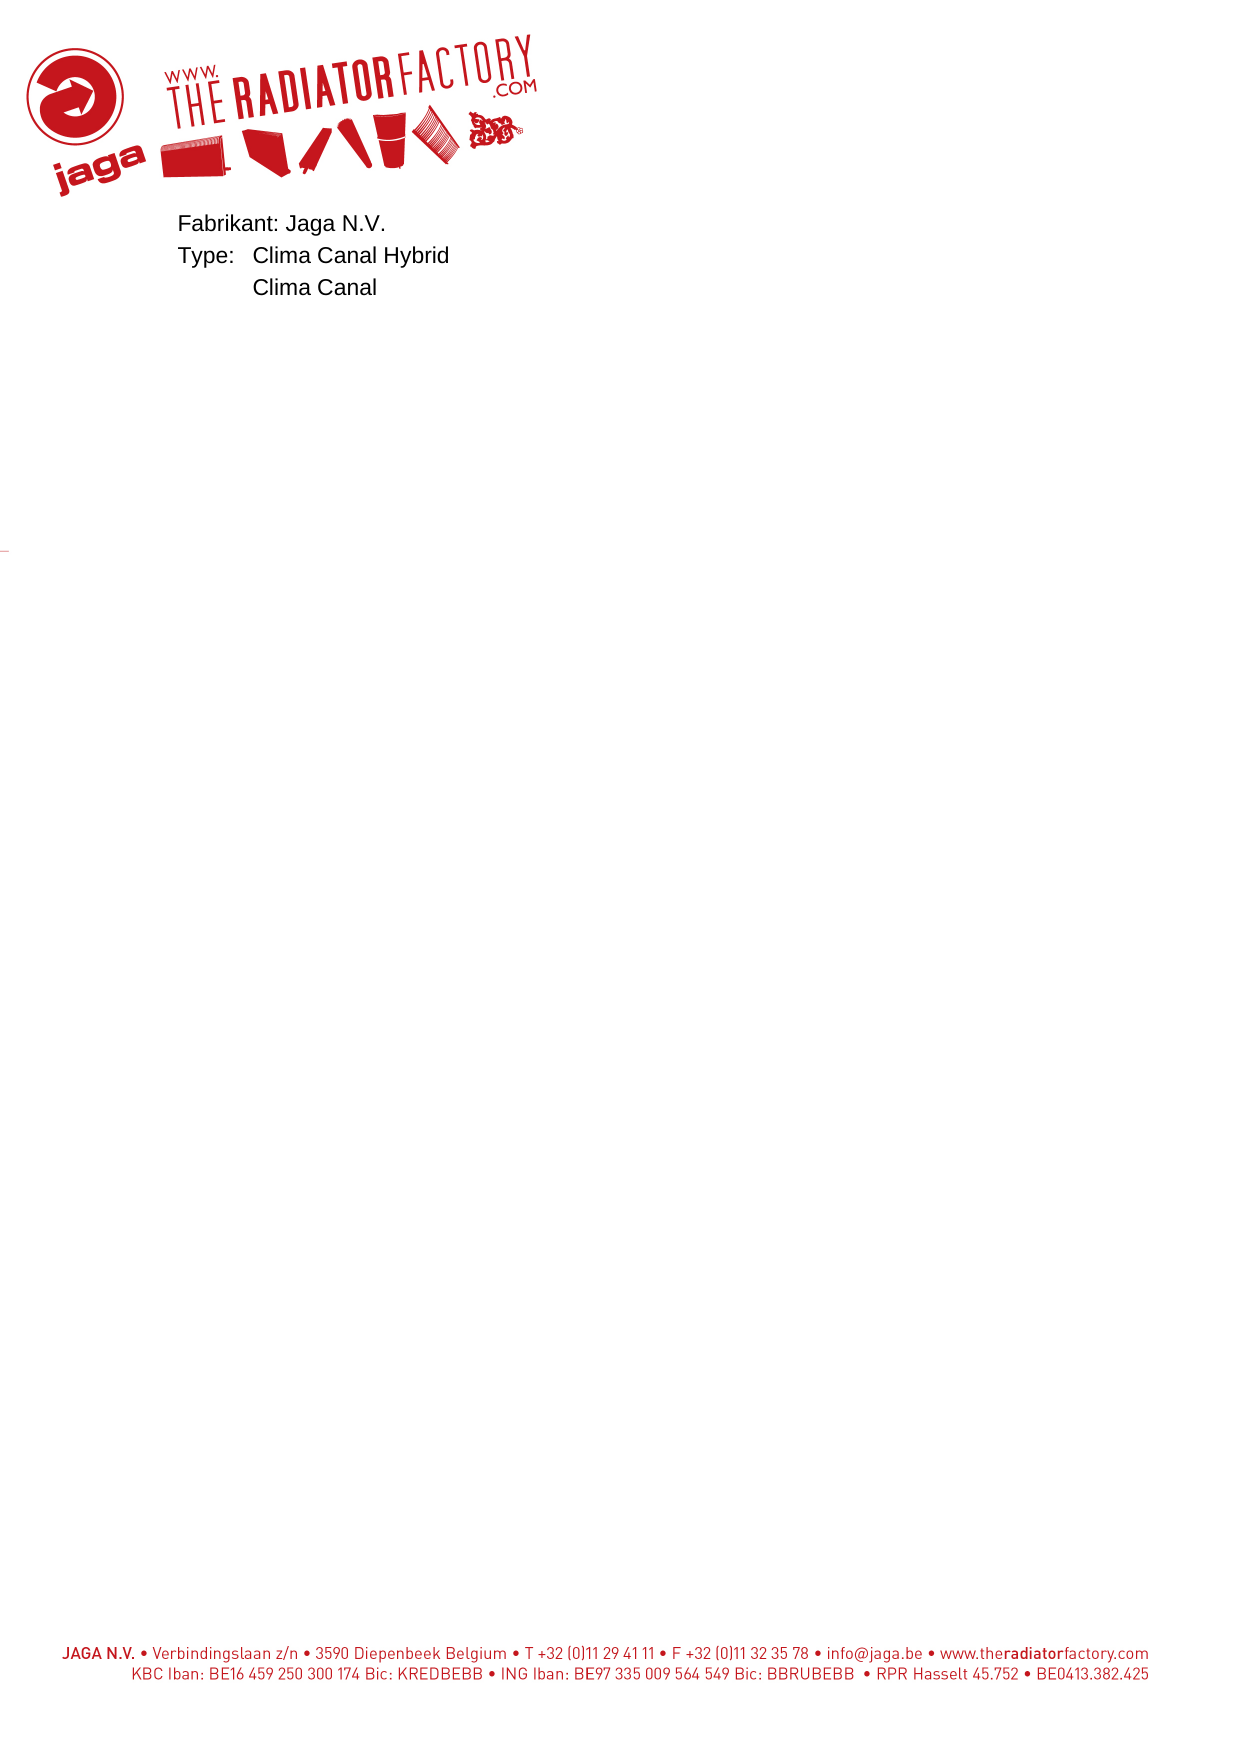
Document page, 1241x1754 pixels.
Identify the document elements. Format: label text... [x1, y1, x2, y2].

text Fabrikant: Jaga N.V. [177, 209, 1182, 236]
text Type: Clima Canal Hybrid [177, 242, 1182, 268]
text Clima Canal [177, 274, 1182, 300]
picture [0, 0, 1208, 1721]
